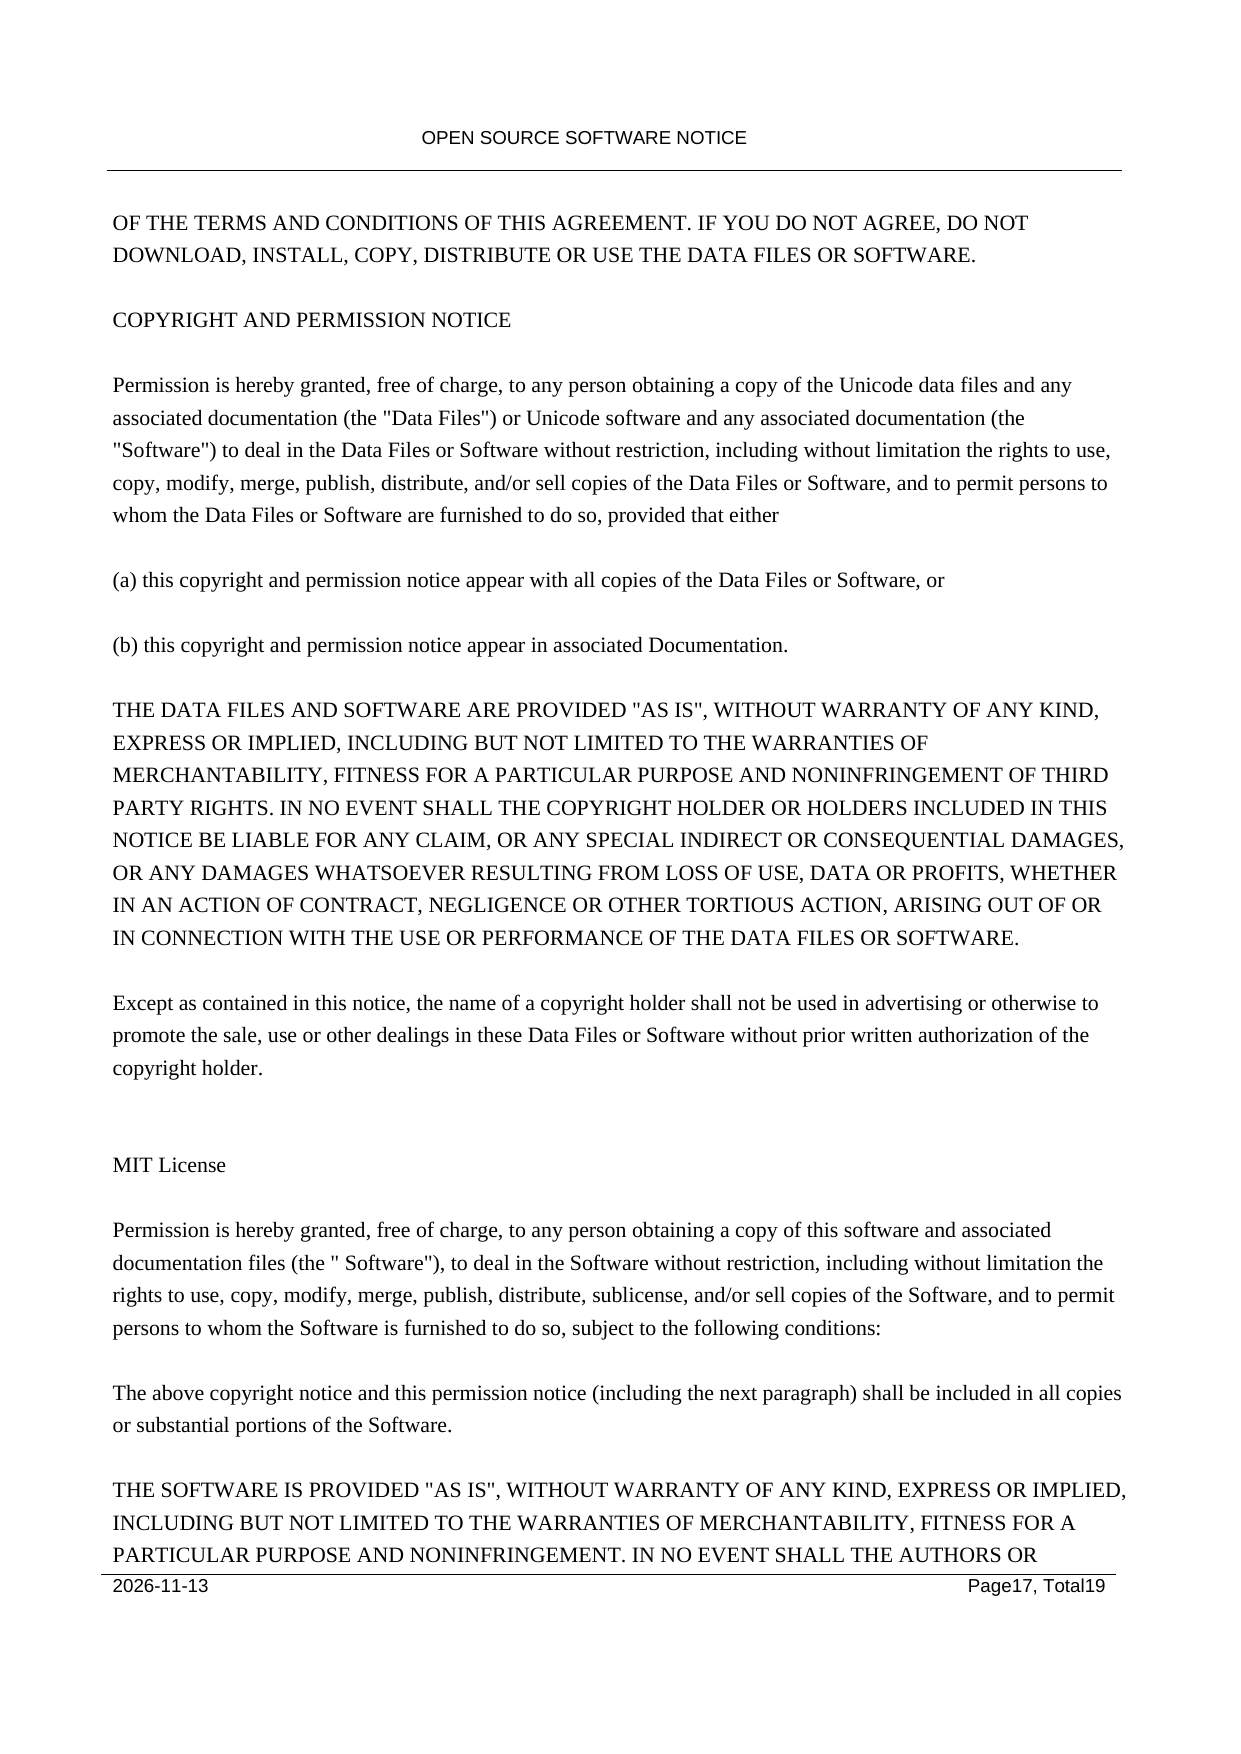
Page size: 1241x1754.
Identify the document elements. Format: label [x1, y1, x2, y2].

text [112, 206, 1128, 1571]
